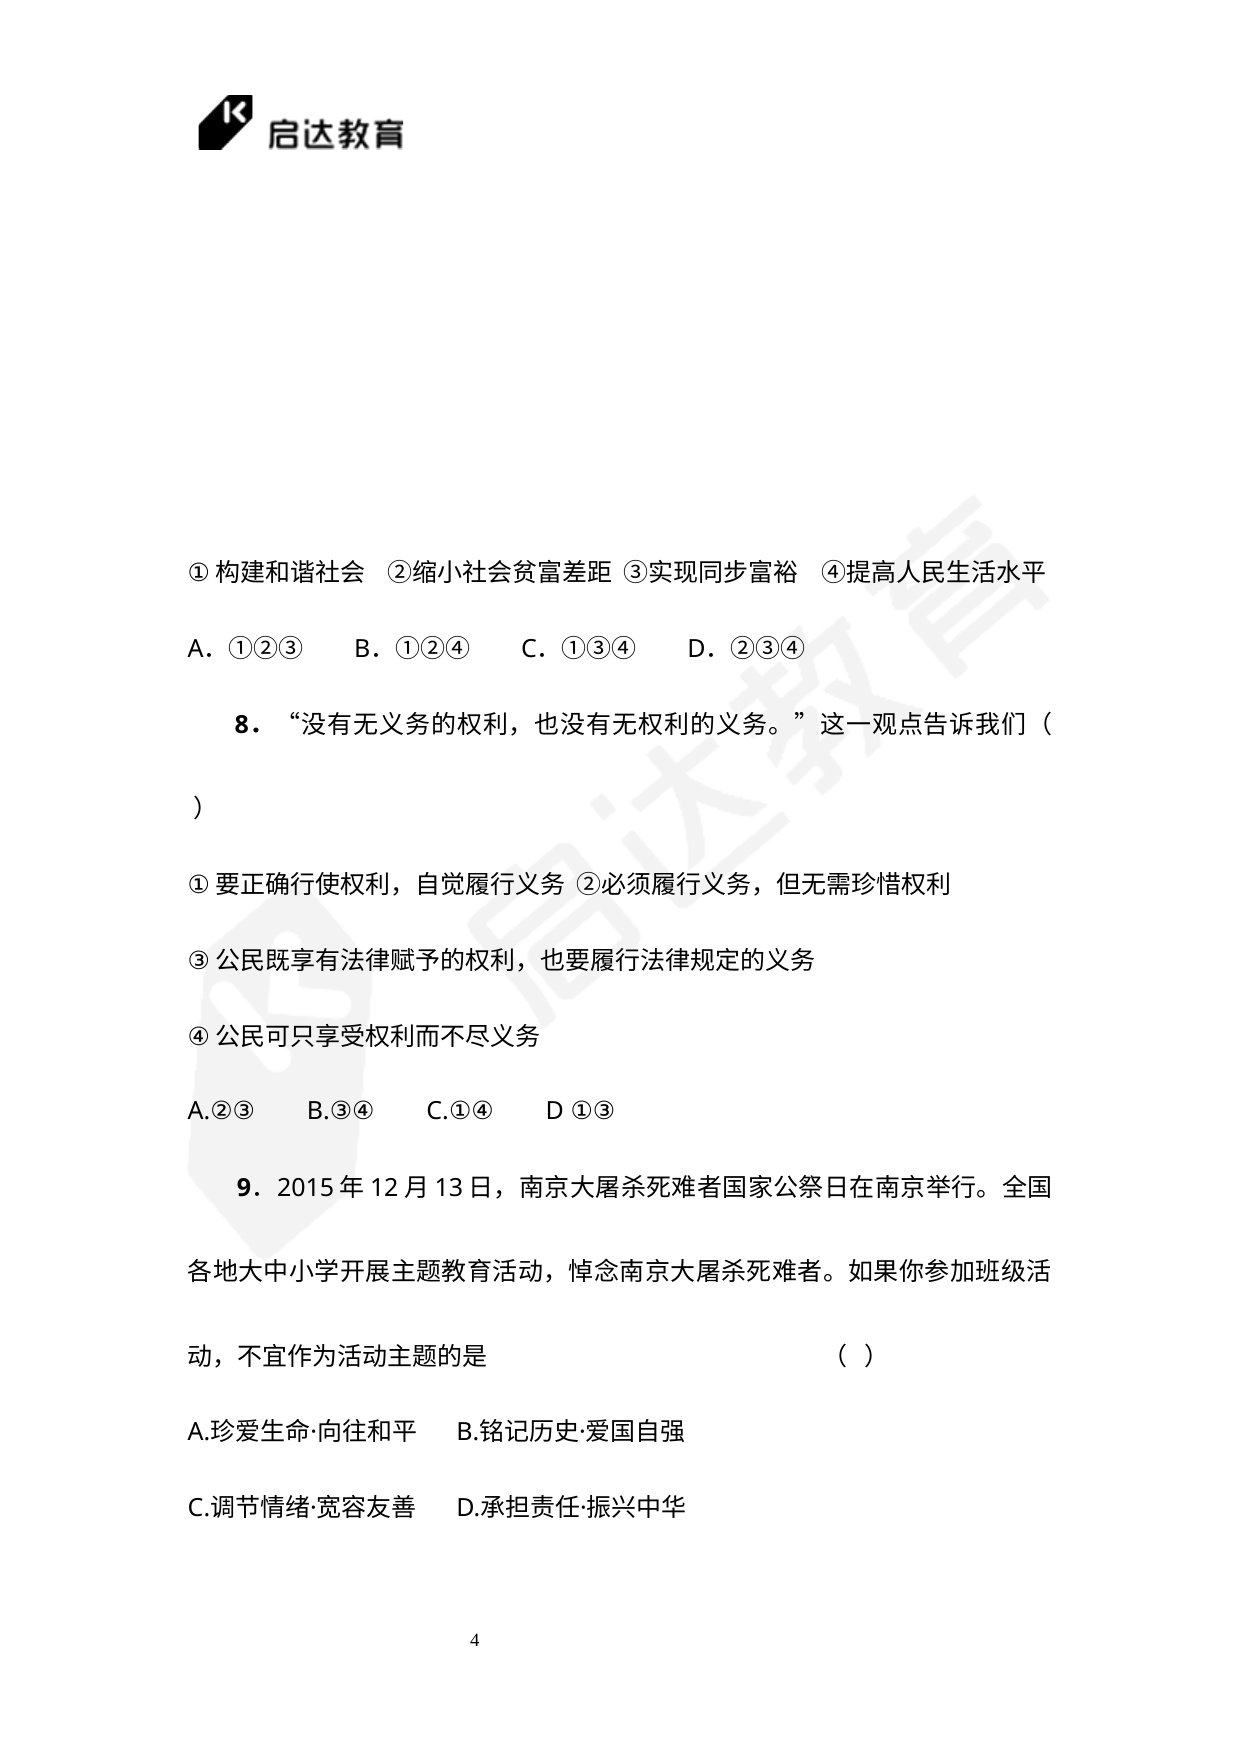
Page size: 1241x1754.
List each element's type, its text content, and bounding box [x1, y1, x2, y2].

text 9．2015年12月13日，南京大屠杀死难者国家公祭日在南京举行。全国各地大中小学开展主题教育活动，悼念南京大屠杀死难者。如果你参加班级活动，不宜作为活动主题的是 （ ） [187, 1153, 1053, 1387]
text ①构建和谐社会 ②缩小社会贫富差距 ③实现同步富裕 ④提高人民生活水平 [187, 538, 1053, 603]
text 8．“没有无义务的权利，也没有无权利的义务。”这一观点告诉我们（ ） [187, 690, 1053, 839]
picture [198, 95, 404, 150]
text A.②③ B.③④ C.①④ D ①③ [187, 1077, 1053, 1142]
text ④公民可只享受权利而不尽义务 [187, 1002, 1053, 1067]
text ①要正确行使权利，自觉履行义务 ②必须履行义务，但无需珍惜权利 [187, 850, 1053, 915]
text A．①②③ B．①②④ C．①③④ D．②③④ [187, 614, 1053, 679]
text A.珍爱生命·向往和平 B.铭记历史·爱国自强 [187, 1397, 1053, 1462]
text ③公民既享有法律赋予的权利，也要履行法律规定的义务 [187, 926, 1053, 991]
text C.调节情绪·宽容友善 D.承担责任·振兴中华 [187, 1473, 1053, 1538]
